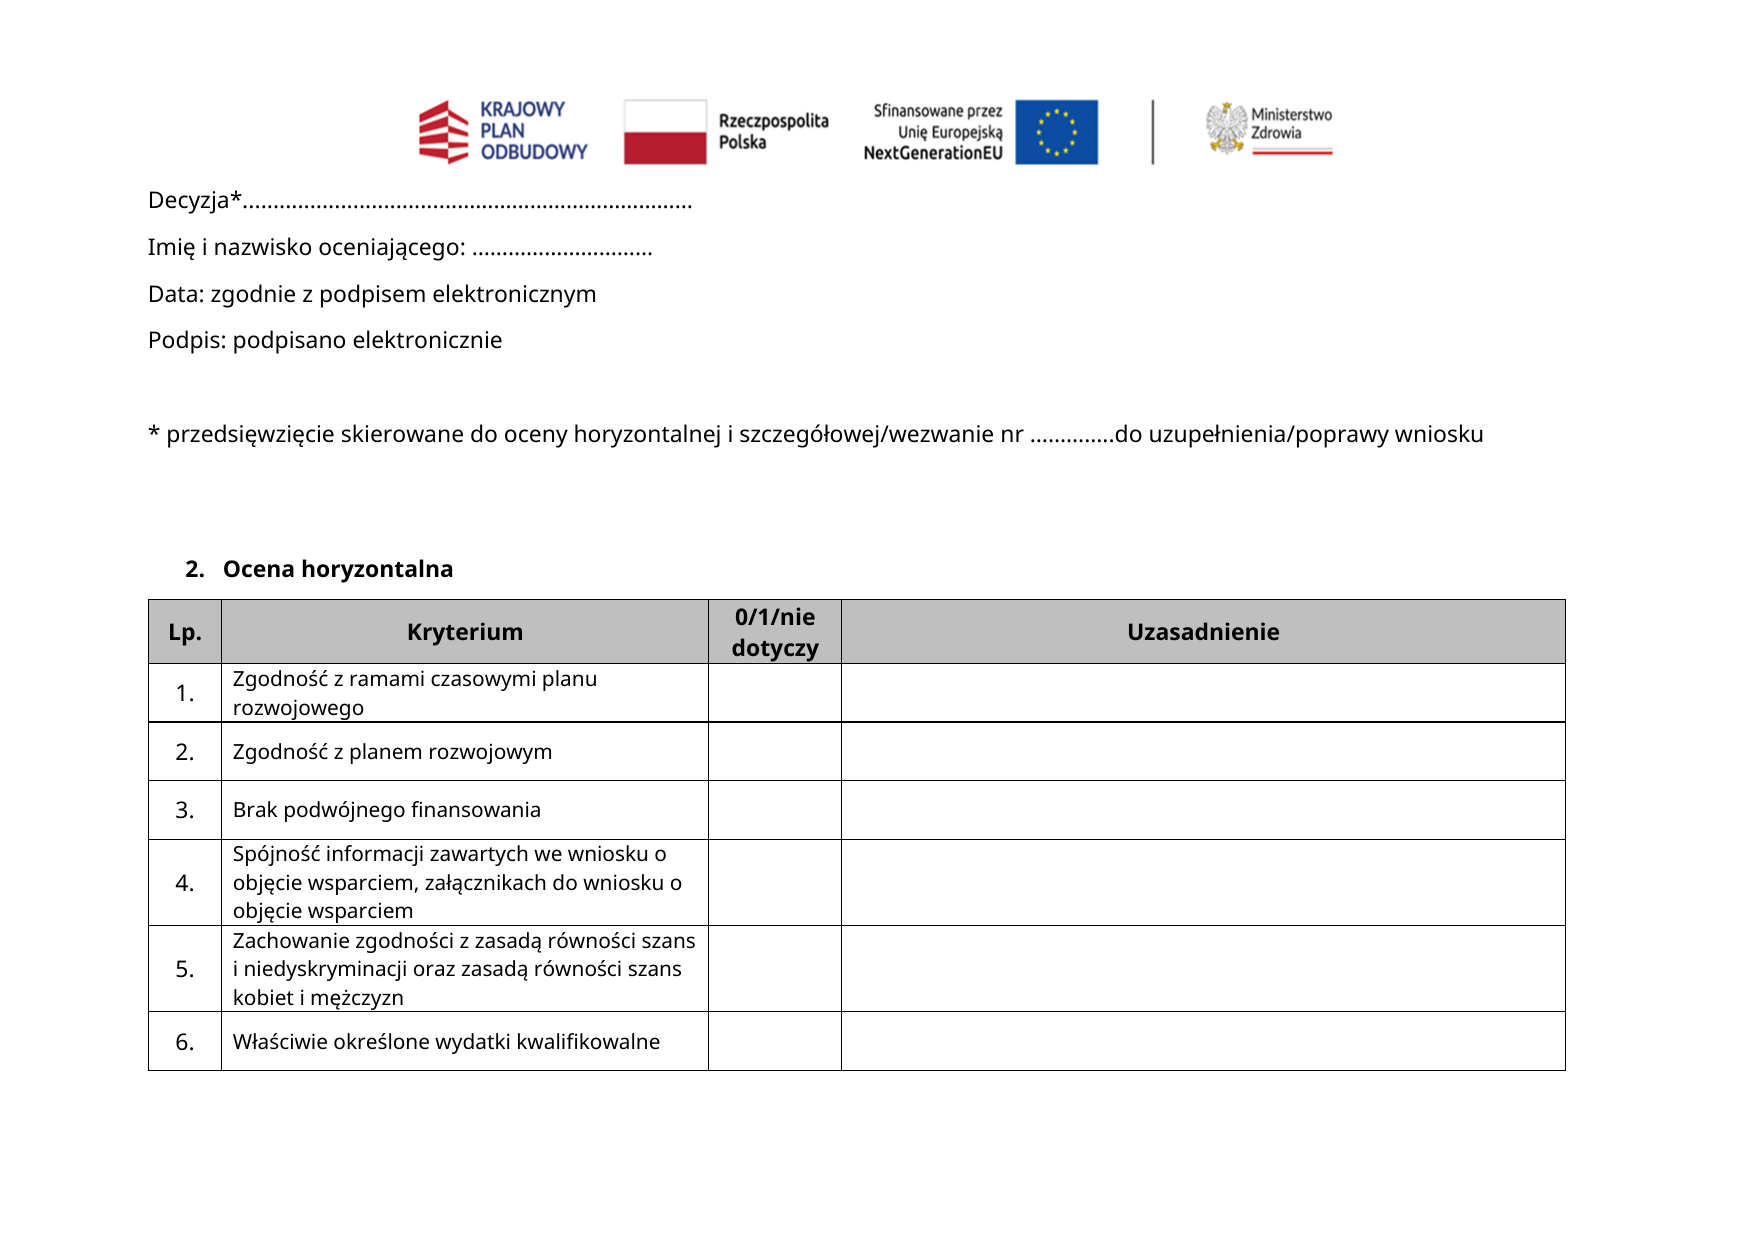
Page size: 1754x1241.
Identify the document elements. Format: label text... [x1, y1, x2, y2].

table_cell [709, 926, 841, 1011]
text Imię i nazwisko oceniającego: ………………………… [148, 231, 1606, 262]
table_cell Brak podwójnego finansowania [222, 781, 708, 838]
table_cell Zgodność z planem rozwojowym [222, 723, 708, 780]
table_cell [709, 1012, 841, 1070]
text Podpis: podpisano elektronicznie [148, 324, 1606, 356]
text Data: zgodnie z podpisem elektronicznym [148, 277, 1606, 309]
table_cell [842, 840, 1565, 925]
table_cell [842, 1012, 1565, 1070]
text * przedsięwzięcie skierowane do oceny horyzontalnej i szczegółowej/wezwanie nr …………..do uzupełnienia/poprawy wniosku [148, 418, 1606, 449]
table_cell Właściwie określone wydatki kwalifikowalne [222, 1012, 708, 1070]
table_cell Zgodność z ramami czasowymi planu rozwojowego [222, 664, 708, 721]
table_cell 6. [149, 1012, 221, 1070]
table_cell [709, 664, 841, 721]
table_cell [842, 781, 1565, 838]
table_header 0/1/nie dotyczy [709, 600, 841, 663]
table_cell [842, 723, 1565, 780]
table_cell Spójność informacji zawartych we wniosku o objęcie wsparciem, załącznikach do wniosku o objęcie wsparciem [222, 840, 708, 925]
table_cell [842, 926, 1565, 1011]
table_header Kryterium [222, 600, 708, 663]
table_cell Zachowanie zgodności z zasadą równości szans i niedyskryminacji oraz zasadą równości szans kobiet i mężczyzn [222, 926, 708, 1011]
table_cell [709, 781, 841, 838]
table_cell [709, 723, 841, 780]
table_cell 2. [149, 723, 221, 780]
table_cell 1. [149, 664, 221, 721]
table_cell 5. [149, 926, 221, 1011]
table_cell [842, 664, 1565, 721]
picture [402, 73, 1352, 184]
table_header Uzasadnienie [842, 600, 1565, 663]
table_cell 4. [149, 840, 221, 925]
list Ocena horyzontalna [185, 552, 1606, 584]
table_cell [709, 840, 841, 925]
table_cell 3. [149, 781, 221, 838]
table_header Lp. [149, 600, 221, 663]
text Decyzja*...................................………………………………… [148, 184, 1606, 215]
